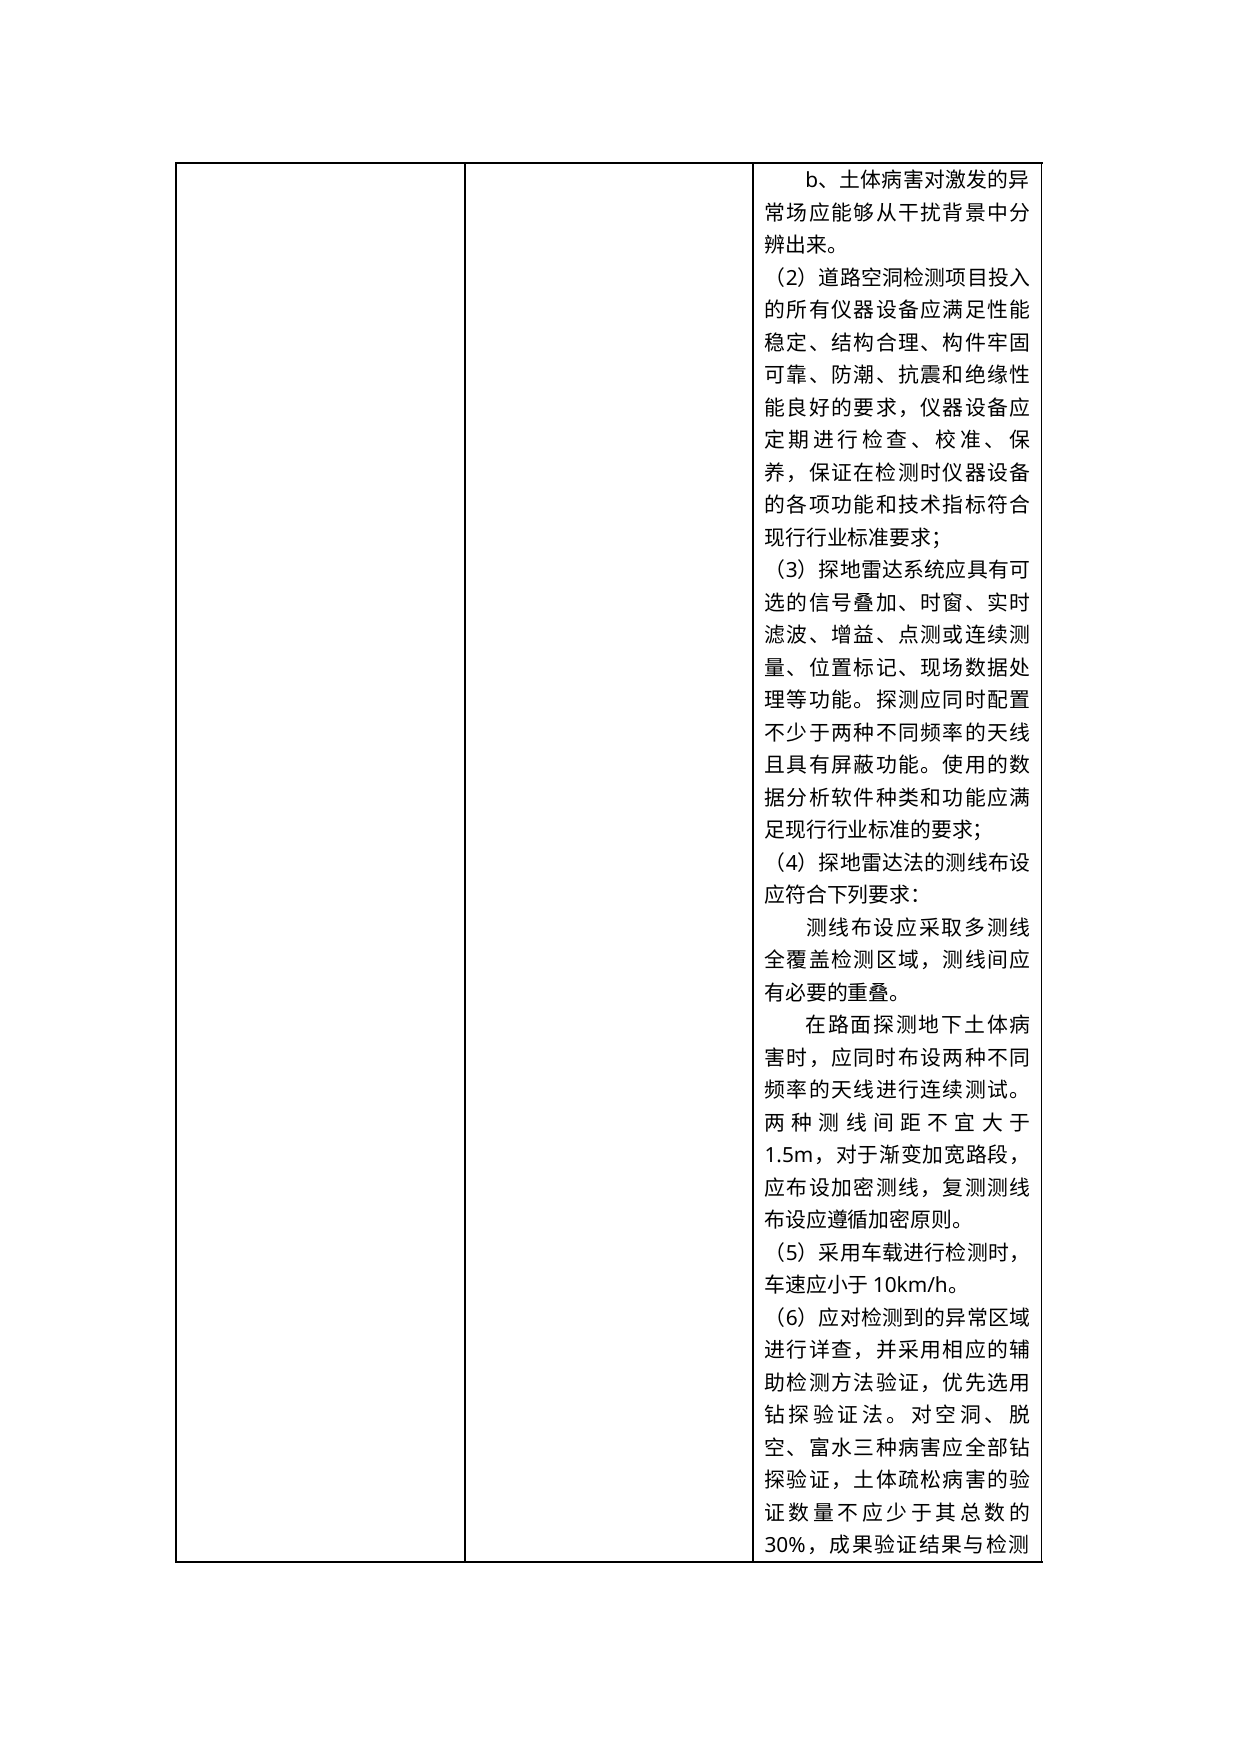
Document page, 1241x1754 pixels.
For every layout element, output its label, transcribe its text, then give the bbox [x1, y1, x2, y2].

table_cell ▲ [466, 164, 752, 1561]
table_cell 1 [177, 164, 464, 1561]
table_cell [754, 164, 1041, 1561]
